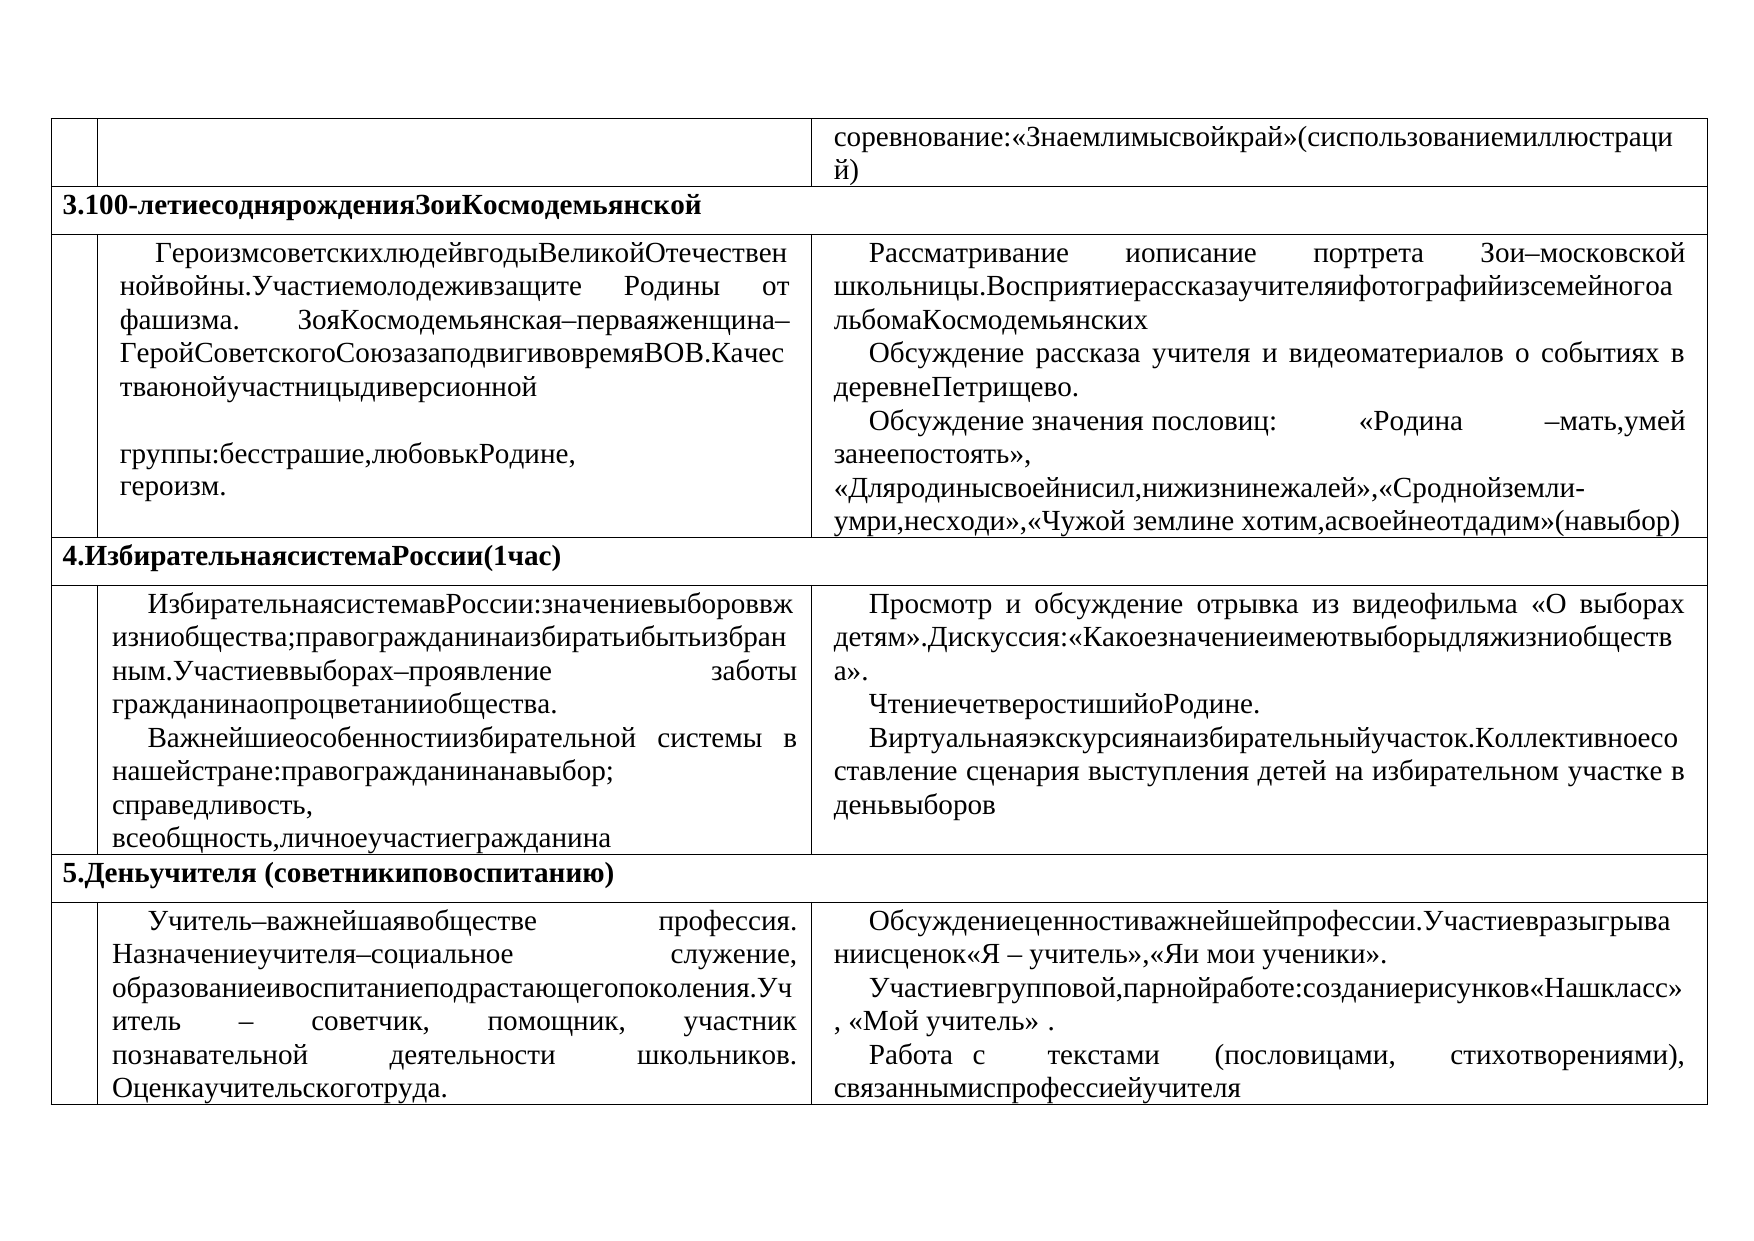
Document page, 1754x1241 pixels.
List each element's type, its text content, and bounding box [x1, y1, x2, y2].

table_cell Просмотр и обсуждение отрывка из видеофильма «О выборах детям».Дискуссия:«Какоезначениеимеютвыборыдляжизниобщества». ЧтениечетверостишийоРодине. Виртуальнаяэкскурсиянаизбирательныйучасток.Коллективноесоставление сценария выступления детей на избирательном участке в деньвыборов [812, 586, 1707, 854]
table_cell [98, 119, 811, 186]
table_cell Обсуждениеценностиважнейшейпрофессии.Участиевразыгрываниисценок«Я – учитель»,«Яи мои ученики». Участиевгрупповой,парнойработе:созданиерисунков«Нашкласс», «Мой учитель» . Работа с текстами (пословицами, стихотворениями), связаннымиспрофессиейучителя [812, 903, 1707, 1104]
table_cell [52, 903, 97, 1104]
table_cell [812, 119, 1707, 186]
table_cell 4.ИзбирательнаясистемаРоссии(1час) [52, 538, 1707, 585]
table_cell ГероизмсоветскихлюдейвгодыВеликойОтечественнойвойны.Участиемолодеживзащите Родины от фашизма. ЗояКосмодемьянская–перваяженщина–ГеройСоветскогоСоюзазаподвигивовремяВОВ.Качестваюнойучастницыдиверсионной группы:бесстрашие,любовькРодине, героизм. [98, 235, 811, 537]
table_cell 3.100-летиесоднярожденияЗоиКосмодемьянской [52, 187, 1707, 234]
table_cell 5.Деньучителя (советникиповоспитанию) [52, 855, 1707, 902]
table_cell [52, 119, 97, 186]
table_cell Учитель–важнейшаявобществе профессия. Назначениеучителя–социальное служение, образованиеивоспитаниеподрастающегопоколения.Учитель – советчик, помощник, участник познавательной деятельности школьников. Оценкаучительскоготруда. [98, 903, 811, 1104]
table_cell Рассматривание иописание портрета Зои–московской школьницы.ВосприятиерассказаучителяифотографийизсемейногоальбомаКосмодемьянских Обсуждение рассказа учителя и видеоматериалов о событиях в деревнеПетрищево. Обсуждение значения пословиц: «Родина –мать,умей занеепостоять», «Дляродинысвоейнисил,нижизнинежалей»,«Сроднойземли-умри,несходи»,«Чужой землине хотим,асвоейнеотдадим»(навыбор) [812, 235, 1707, 537]
table_cell [52, 235, 97, 537]
table_cell ИзбирательнаясистемавРоссии:значениевыбороввжизниобщества;правогражданинаизбиратьибытьизбранным.Участиеввыборах–проявление заботы гражданинаопроцветанииобщества. Важнейшиеособенностиизбирательной системы в нашейстране:правогражданинанавыбор; справедливость, всеобщность,личноеучастиегражданина [98, 586, 811, 854]
table_cell [52, 586, 97, 854]
